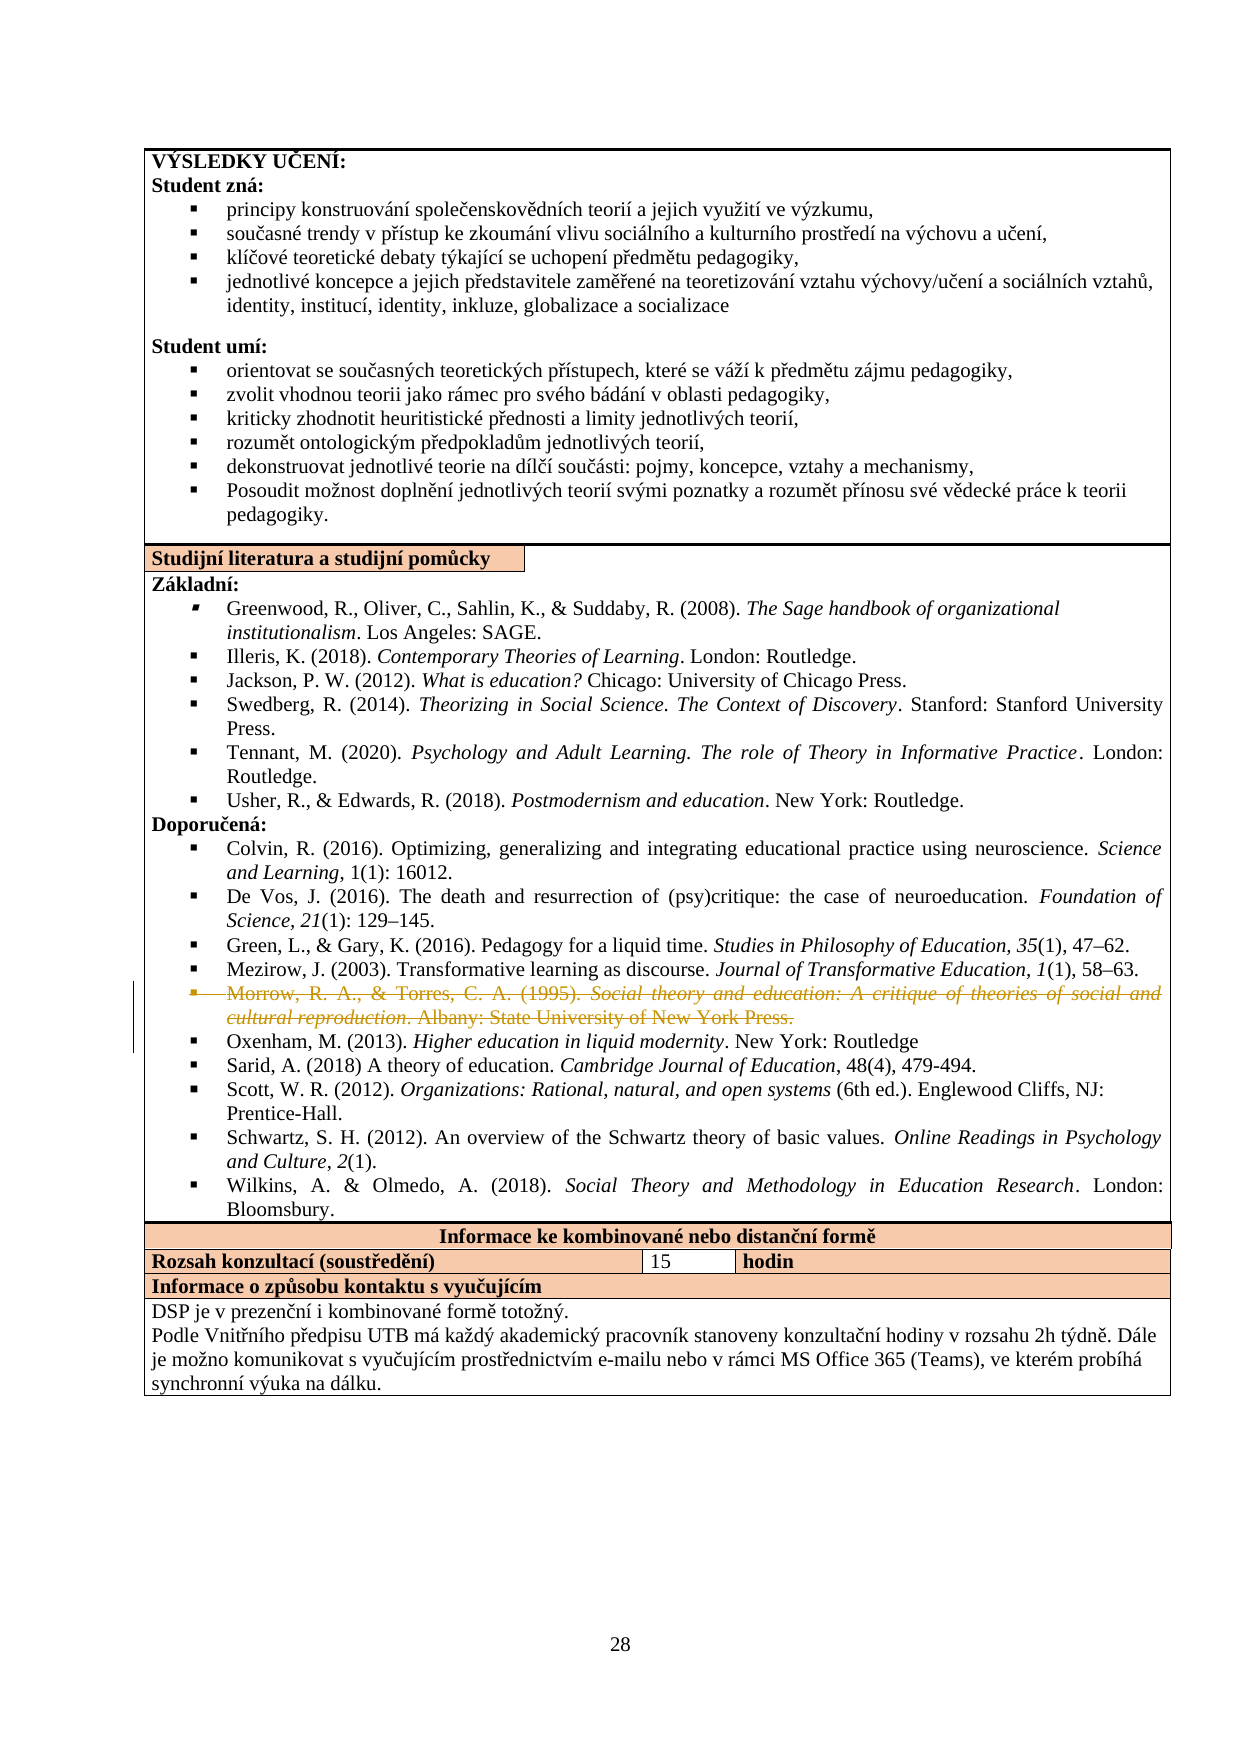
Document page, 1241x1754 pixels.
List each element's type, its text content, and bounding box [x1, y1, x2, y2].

table_cell hodin [736, 1250, 1170, 1273]
table_cell Základní: Greenwood, R., Oliver, C., Sahlin, K., & Suddaby, R. (2008). The Sage handbook of organizational institutionalism. Los Angeles: SAGE. Illeris, K. (2018). Contemporary Theories of Learning. London: Routledge. Jackson, P. W. (2012). What is education? Chicago: University of Chicago Press. Swedberg, R. (2014). Theorizing in Social Science. The Context of Discovery. Stanford: Stanford University Press. Tennant, M. (2020). Psychology and Adult Learning. The role of Theory in Informative Practice. London: Routledge. Usher, R., & Edwards, R. (2018). Postmodernism and education. New York: Routledge. Doporučená: Colvin, R. (2016). Optimizing, generalizing and integrating educational practice using neuroscience. Science and Learning, 1(1): 16012. De Vos, J. (2016). The death and resurrection of (psy)critique: the case of neuroeducation. Foundation of Science, 21(1): 129–145. Green, L., & Gary, K. (2016). Pedagogy for a liquid time. Studies in Philosophy of Education, 35(1), 47–62. Mezirow, J. (2003). Transformative learning as discourse. Journal of Transformative Education, 1(1), 58–63. Oxenham, M. (2013). Higher education in liquid modernity. New York: Routledge Sarid, A. (2018) A theory of education. Cambridge Journal of Education, 48(4), 479-494. Scott, W. R. (2012). Organizations: Rational, natural, and open systems (6th ed.). Englewood Cliffs, NJ: Prentice-Hall. Schwartz, S. H. (2012). An overview of the Schwartz theory of basic values. Online Readings in Psychology and Culture, 2(1). Wilkins, A. & Olmedo, A. (2018). Social Theory and Methodology in Education Research. London: Bloomsbury. [145, 571, 1170, 1221]
table_cell DSP je v prezenční i kombinované formě totožný. Podle Vnitřního předpisu UTB má každý akademický pracovník stanoveny konzultační hodiny v rozsahu 2h týdně. Dále je možno komunikovat s vyučujícím prostřednictvím e-mailu nebo v rámci MS Office 365 (Teams), ve kterém probíhá synchronní výuka na dálku. [145, 1299, 1170, 1395]
table_cell Studijní literatura a studijní pomůcky [145, 546, 524, 571]
table_cell Informace o způsobu kontaktu s vyučujícím [145, 1274, 1170, 1298]
table_cell Informace ke kombinované nebo distanční formě [145, 1224, 1171, 1248]
table_cell 15 [643, 1250, 735, 1273]
table_cell [525, 546, 1170, 571]
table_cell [145, 151, 1170, 543]
table_cell Rozsah konzultací (soustředění) [145, 1250, 642, 1273]
